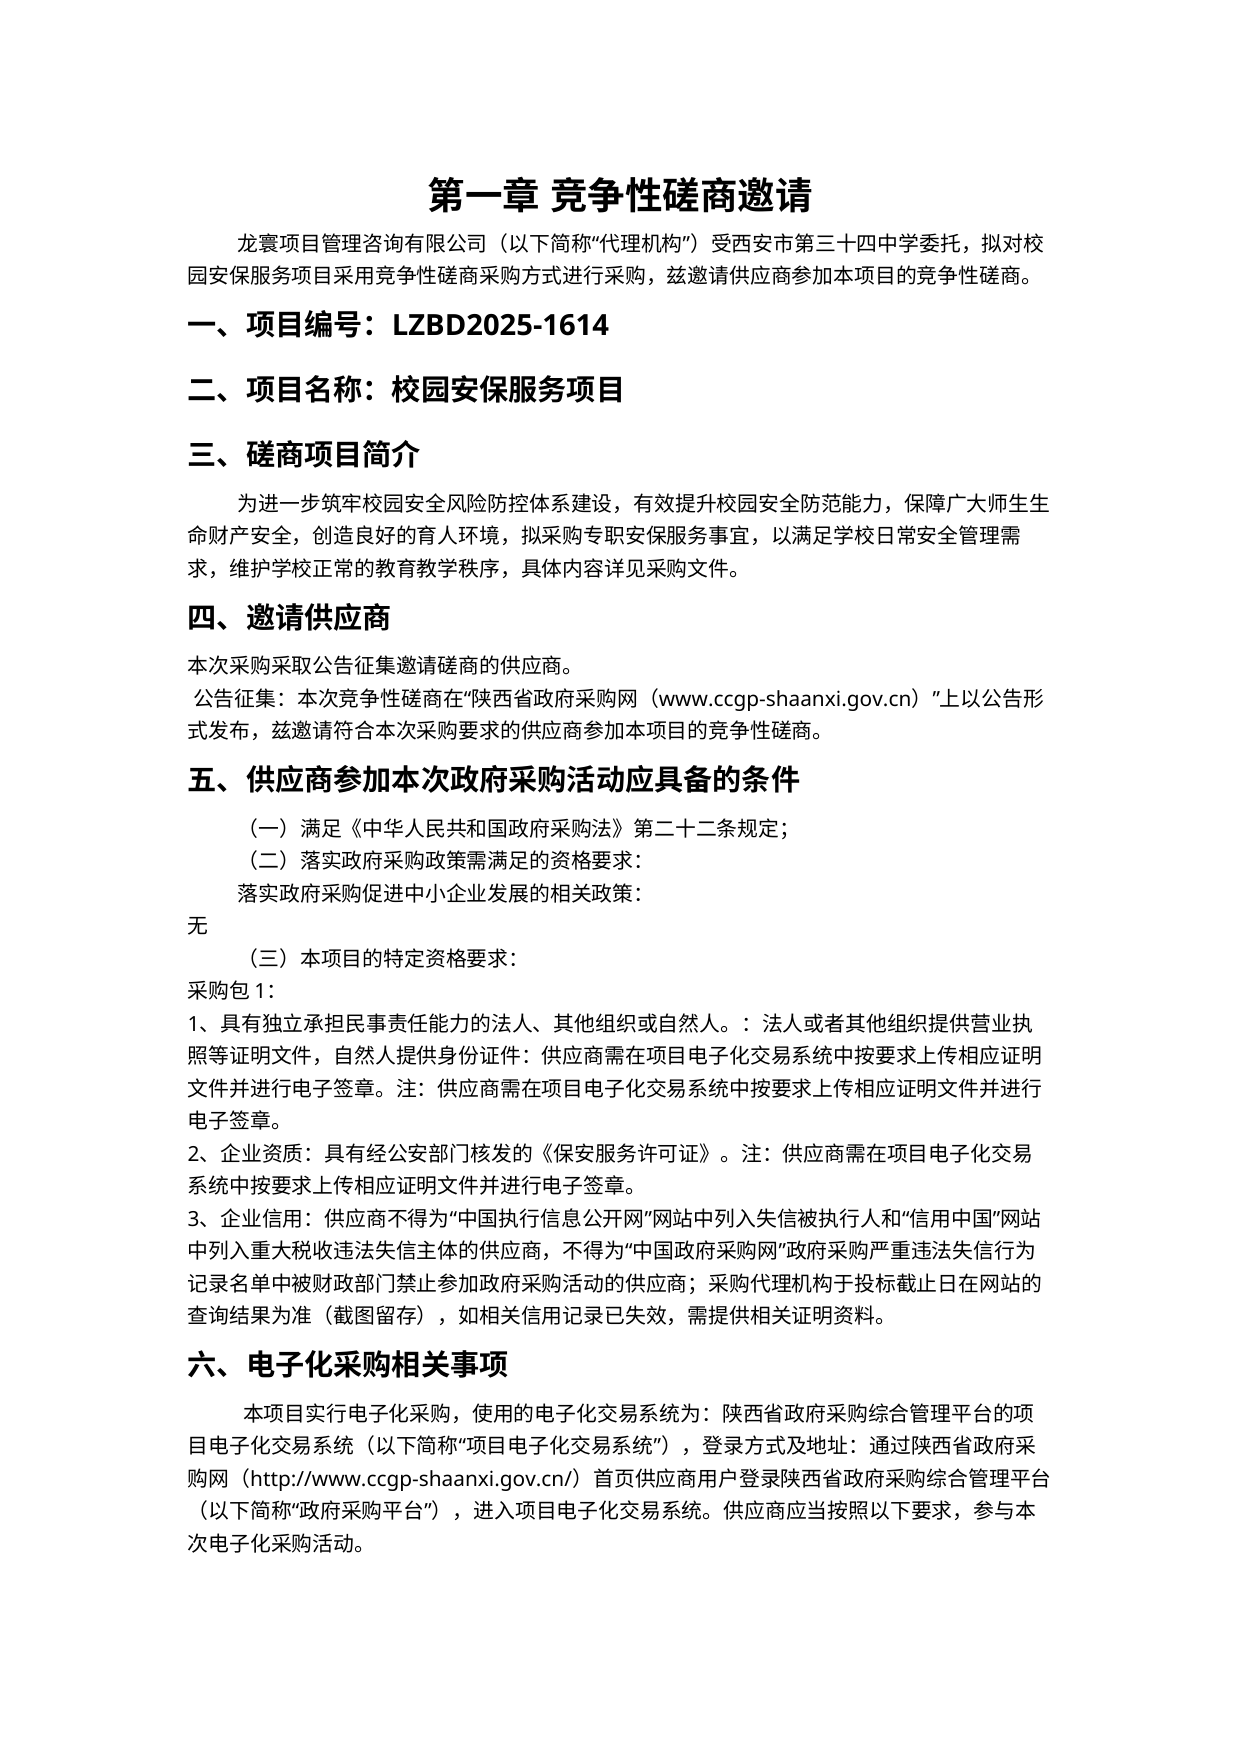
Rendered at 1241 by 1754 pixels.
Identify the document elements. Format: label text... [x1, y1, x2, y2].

text 1、具有独立承担民事责任能力的法人、其他组织或自然人。：法人或者其他组织提供营业执照等证明文件，自然人提供身份证件：供应商需在项目电子化交易系统中按要求上传相应证明文件并进行电子签章。注：供应商需在项目电子化交易系统中按要求上传相应证明文件并进行电子签章。 [187, 1007, 1053, 1137]
text 采购包1： [187, 974, 1053, 1007]
text 为进一步筑牢校园安全风险防控体系建设，有效提升校园安全防范能力，保障广大师生生命财产安全，创造良好的育人环境，拟采购专职安保服务事宜，以满足学校日常安全管理需求，维护学校正常的教育教学秩序，具体内容详见采购文件。 [187, 487, 1053, 584]
text 公告征集：本次竞争性磋商在“陕西省政府采购网（www.ccgp-shaanxi.gov.cn）”上以公告形式发布，兹邀请符合本次采购要求的供应商参加本项目的竞争性磋商。 [187, 682, 1053, 747]
text 龙寰项目管理咨询有限公司（以下简称“代理机构”）受西安市第三十四中学委托，拟对校园安保服务项目采用竞争性磋商采购方式进行采购，兹邀请供应商参加本项目的竞争性磋商。 [187, 227, 1053, 292]
text 五、供应商参加本次政府采购活动应具备的条件 [187, 747, 1053, 812]
text 二、项目名称：校园安保服务项目 [187, 357, 1053, 422]
text 三、磋商项目简介 [187, 422, 1053, 487]
text 六、电子化采购相关事项 [187, 1332, 1053, 1397]
text 无 [187, 909, 1053, 942]
text 3、企业信用：供应商不得为“中国执行信息公开网”网站中列入失信被执行人和“信用中国”网站中列入重大税收违法失信主体的供应商，不得为“中国政府采购网”政府采购严重违法失信行为记录名单中被财政部门禁止参加政府采购活动的供应商；采购代理机构于投标截止日在网站的查询结果为准（截图留存），如相关信用记录已失效，需提供相关证明资料。 [187, 1202, 1053, 1332]
text 第一章 竞争性磋商邀请 [187, 162, 1053, 227]
text 2、企业资质：具有经公安部门核发的《保安服务许可证》。注：供应商需在项目电子化交易系统中按要求上传相应证明文件并进行电子签章。 [187, 1137, 1053, 1202]
text 本项目实行电子化采购，使用的电子化交易系统为：陕西省政府采购综合管理平台的项目电子化交易系统（以下简称“项目电子化交易系统”），登录方式及地址：通过陕西省政府采购网（http://www.ccgp-shaanxi.gov.cn/）首页供应商用户登录陕西省政府采购综合管理平台（以下简称“政府采购平台”），进入项目电子化交易系统。供应商应当按照以下要求，参与本次电子化采购活动。 [187, 1397, 1053, 1559]
text （一）满足《中华人民共和国政府采购法》第二十二条规定； [187, 812, 1053, 844]
text 本次采购采取公告征集邀请磋商的供应商。 [187, 649, 1053, 682]
text （三）本项目的特定资格要求： [187, 942, 1053, 974]
text 四、邀请供应商 [187, 584, 1053, 649]
text 一、项目编号：LZBD2025-1614 [187, 292, 1053, 357]
text （二）落实政府采购政策需满足的资格要求： [187, 844, 1053, 877]
text 落实政府采购促进中小企业发展的相关政策： [187, 877, 1053, 909]
